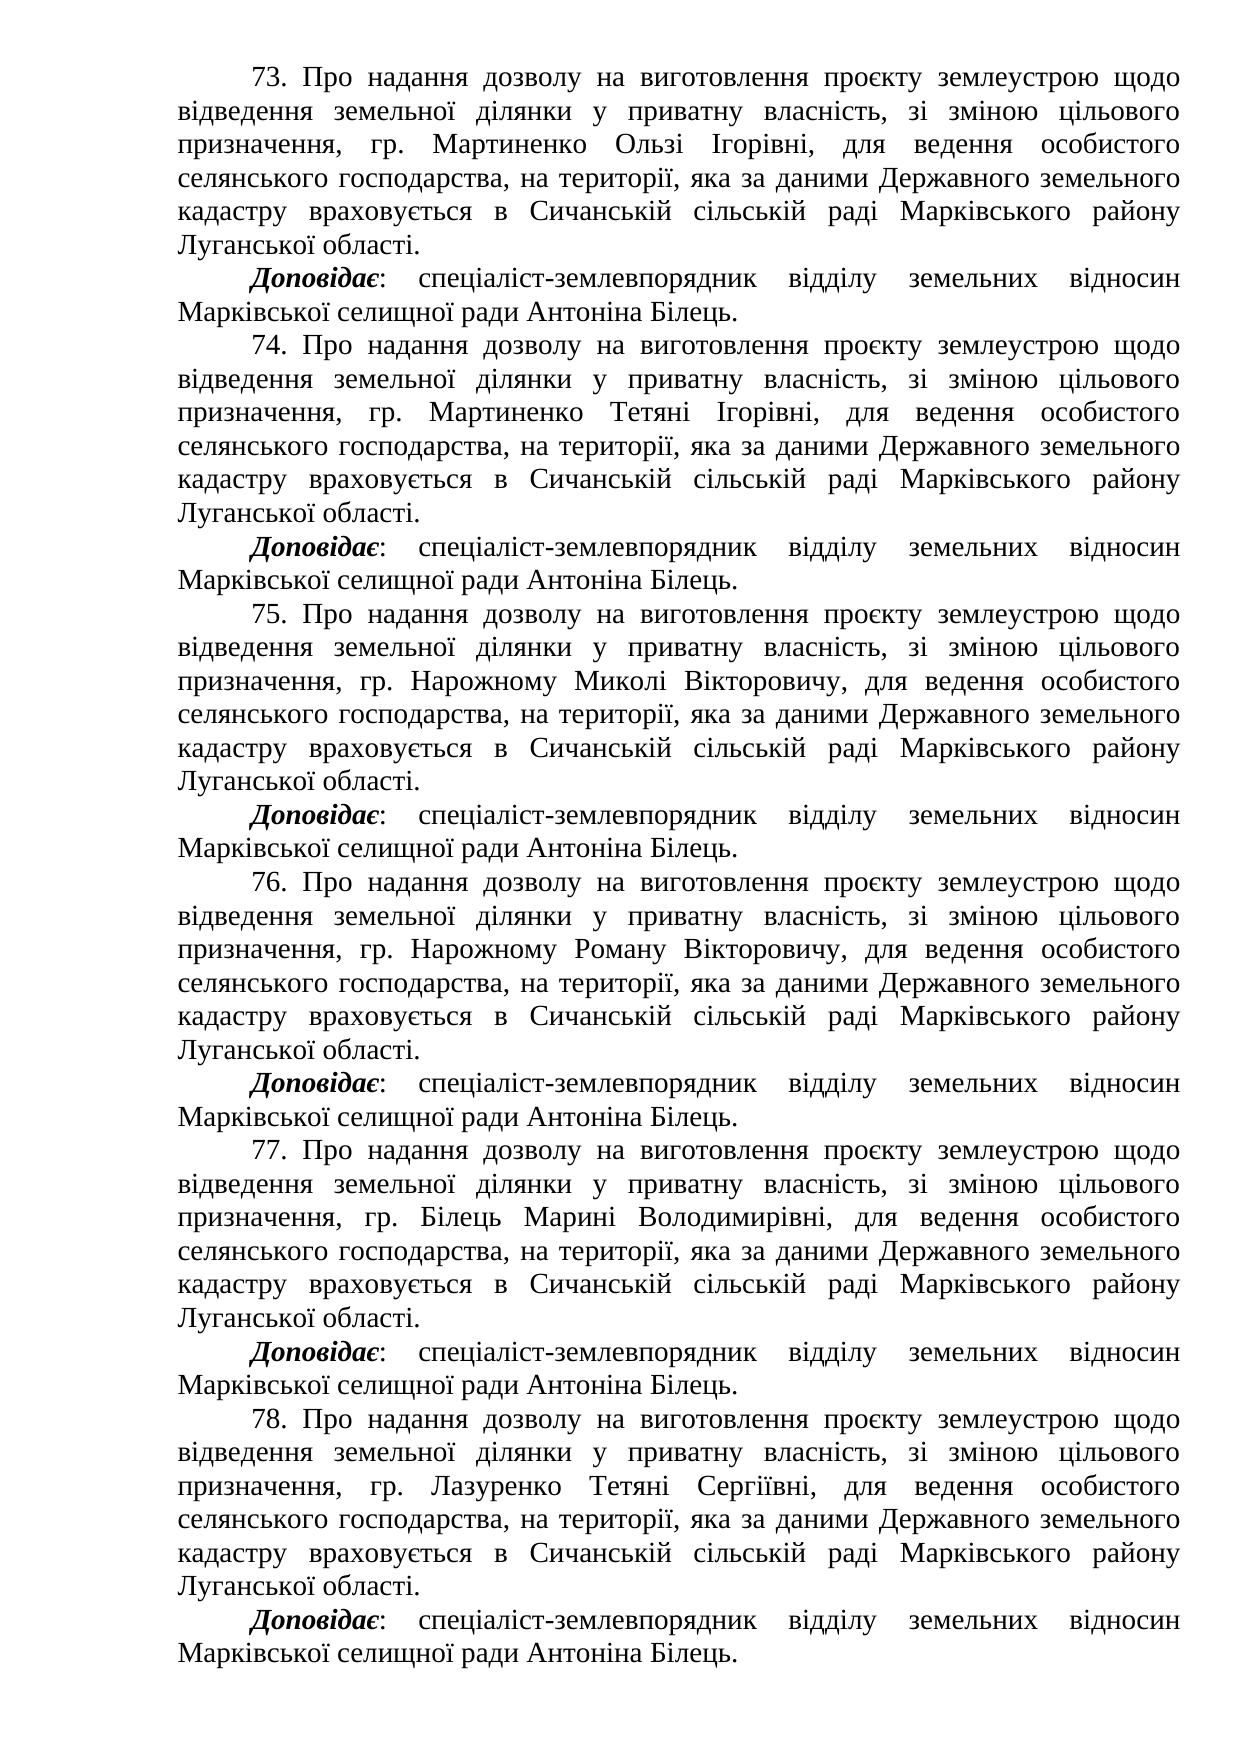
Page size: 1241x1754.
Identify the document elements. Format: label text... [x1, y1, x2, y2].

text Доповідає: спеціаліст-землевпорядник відділу земельних відносин Марківської селищної ради Антоніна Білець. [177, 1065, 1181, 1132]
text Доповідає: спеціаліст-землевпорядник відділу земельних відносин Марківської селищної ради Антоніна Білець. [177, 529, 1181, 596]
text 75. Про надання дозволу на виготовлення проєкту землеустрою щодо відведення земельної ділянки у приватну власність, зі зміною цільового призначення, гр. Нарожному Миколі Вікторовичу, для ведення особистого селянського господарства, на території, яка за даними Державного земельного кадастру враховується в Сичанській сільській раді Марківського району Луганської області. [177, 596, 1181, 797]
text Доповідає: спеціаліст-землевпорядник відділу земельних відносин Марківської селищної ради Антоніна Білець. [177, 260, 1181, 327]
text 74. Про надання дозволу на виготовлення проєкту землеустрою щодо відведення земельної ділянки у приватну власність, зі зміною цільового призначення, гр. Мартиненко Тетяні Ігорівні, для ведення особистого селянського господарства, на території, яка за даними Державного земельного кадастру враховується в Сичанській сільській раді Марківського району Луганської області. [177, 327, 1181, 529]
text 73. Про надання дозволу на виготовлення проєкту землеустрою щодо відведення земельної ділянки у приватну власність, зі зміною цільового призначення, гр. Мартиненко Ользі Ігорівні, для ведення особистого селянського господарства, на території, яка за даними Державного земельного кадастру враховується в Сичанській сільській раді Марківського району Луганської області. [177, 59, 1181, 260]
text 78. Про надання дозволу на виготовлення проєкту землеустрою щодо відведення земельної ділянки у приватну власність, зі зміною цільового призначення, гр. Лазуренко Тетяні Сергіївні, для ведення особистого селянського господарства, на території, яка за даними Державного земельного кадастру враховується в Сичанській сільській раді Марківського району Луганської області. [177, 1401, 1181, 1602]
text 76. Про надання дозволу на виготовлення проєкту землеустрою щодо відведення земельної ділянки у приватну власність, зі зміною цільового призначення, гр. Нарожному Роману Вікторовичу, для ведення особистого селянського господарства, на території, яка за даними Державного земельного кадастру враховується в Сичанській сільській раді Марківського району Луганської області. [177, 864, 1181, 1065]
text Доповідає: спеціаліст-землевпорядник відділу земельних відносин Марківської селищної ради Антоніна Білець. [177, 1602, 1181, 1669]
text 77. Про надання дозволу на виготовлення проєкту землеустрою щодо відведення земельної ділянки у приватну власність, зі зміною цільового призначення, гр. Білець Марині Володимирівні, для ведення особистого селянського господарства, на території, яка за даними Державного земельного кадастру враховується в Сичанській сільській раді Марківського району Луганської області. [177, 1132, 1181, 1334]
text Доповідає: спеціаліст-землевпорядник відділу земельних відносин Марківської селищної ради Антоніна Білець. [177, 1334, 1181, 1401]
text Доповідає: спеціаліст-землевпорядник відділу земельних відносин Марківської селищної ради Антоніна Білець. [177, 797, 1181, 864]
